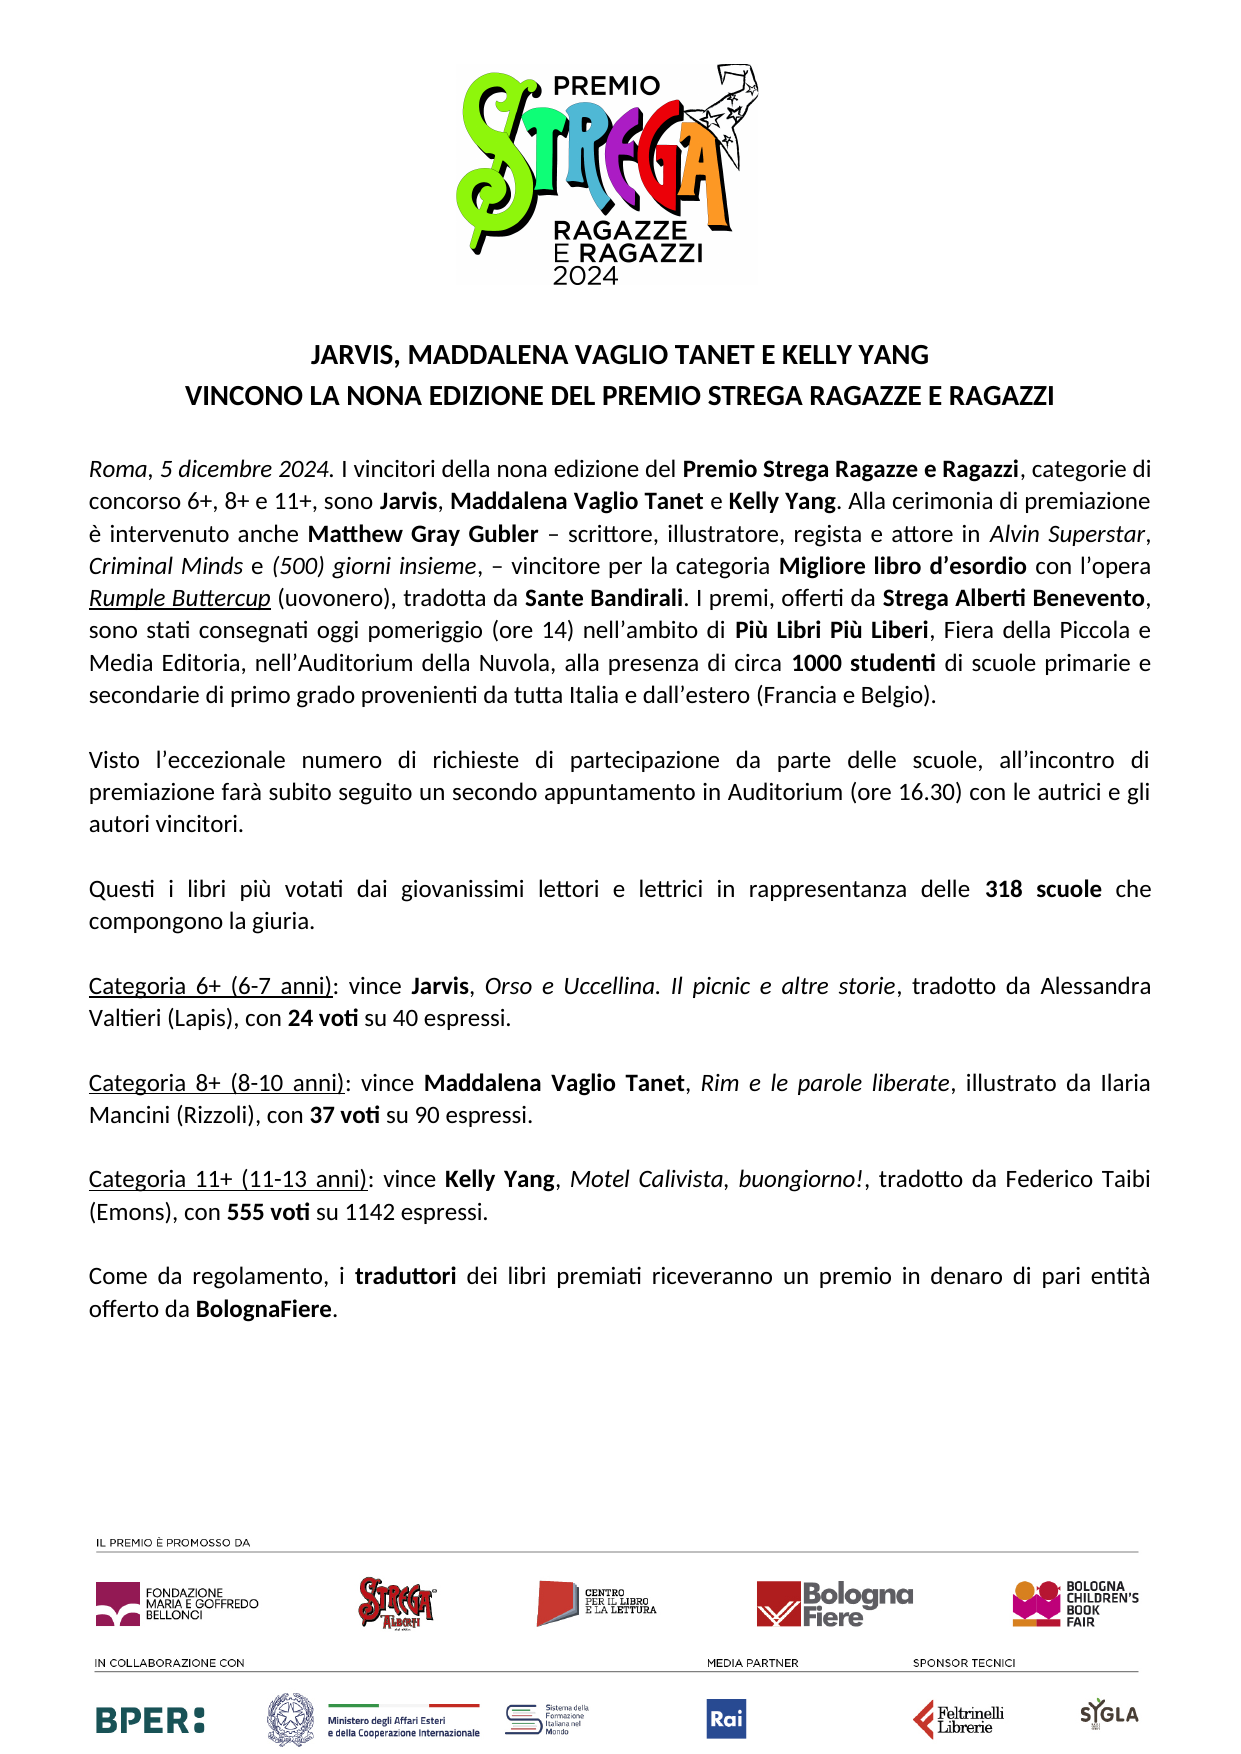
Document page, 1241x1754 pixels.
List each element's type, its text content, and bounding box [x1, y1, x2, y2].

picture [456, 64, 759, 285]
text Categoria 6+ (6-7 anni): vince Jarvis, Orso e Uccellina. Il picnic e altre storie, tradotto da Alessandra Valtieri (Lapis), con 24 voti su 40 espressi. [89, 970, 1152, 1033]
picture [88, 1529, 1151, 1754]
text Categoria 8+ (8-10 anni): vince Maddalena Vaglio Tanet, Rim e le parole liberate, illustrato da Ilaria Mancini (Rizzoli), con 37 voti su 90 espressi. [89, 1067, 1152, 1129]
text Visto l’eccezionale numero di richieste di partecipazione da parte delle scuole, all’incontro di premiazione farà subito seguito un secondo appuntamento in Auditorium (ore 16.30) con le autrici e gli autori vincitori. [89, 744, 1152, 839]
text Come da regolamento, i traduttori dei libri premiati riceveranno un premio in denaro di pari entità offerto da BolognaFiere. [89, 1260, 1152, 1323]
text VINCONO LA NONA EDIZIONE DEL PREMIO STREGA RAGAZZE E RAGAZZI [89, 377, 1152, 413]
text Categoria 11+ (11-13 anni): vince Kelly Yang, Motel Calivista, buongiorno!, tradotto da Federico Taibi (Emons), con 555 voti su 1142 espressi. [89, 1163, 1152, 1226]
text JARVIS, MADDALENA VAGLIO TANET E KELLY YANG [89, 336, 1152, 372]
text Roma, 5 dicembre 2024. I vincitori della nona edizione del Premio Strega Ragazze e Ragazzi, categorie di concorso 6+, 8+ e 11+, sono Jarvis, Maddalena Vaglio Tanet e Kelly Yang. Alla cerimonia di premiazione è intervenuto anche Matthew Gray Gubler – scrittore, illustratore, regista e attore in Alvin Superstar, Criminal Minds e (500) giorni insieme, – vincitore per la categoria Migliore libro d’esordio con l’opera Rumple Buttercup (uovonero), tradotta da Sante Bandirali. I premi, offerti da Strega Alberti Benevento, sono stati consegnati oggi pomeriggio (ore 14) nell’ambito di Più Libri Più Liberi, Fiera della Piccola e Media Editoria, nell’Auditorium della Nuvola, alla presenza di circa 1000 studenti di scuole primarie e secondarie di primo grado provenienti da tutta Italia e dall’estero (Francia e Belgio). [89, 453, 1152, 710]
text Questi i libri più votati dai giovanissimi lettori e lettrici in rappresentanza delle 318 scuole che compongono la giuria. [89, 873, 1152, 936]
